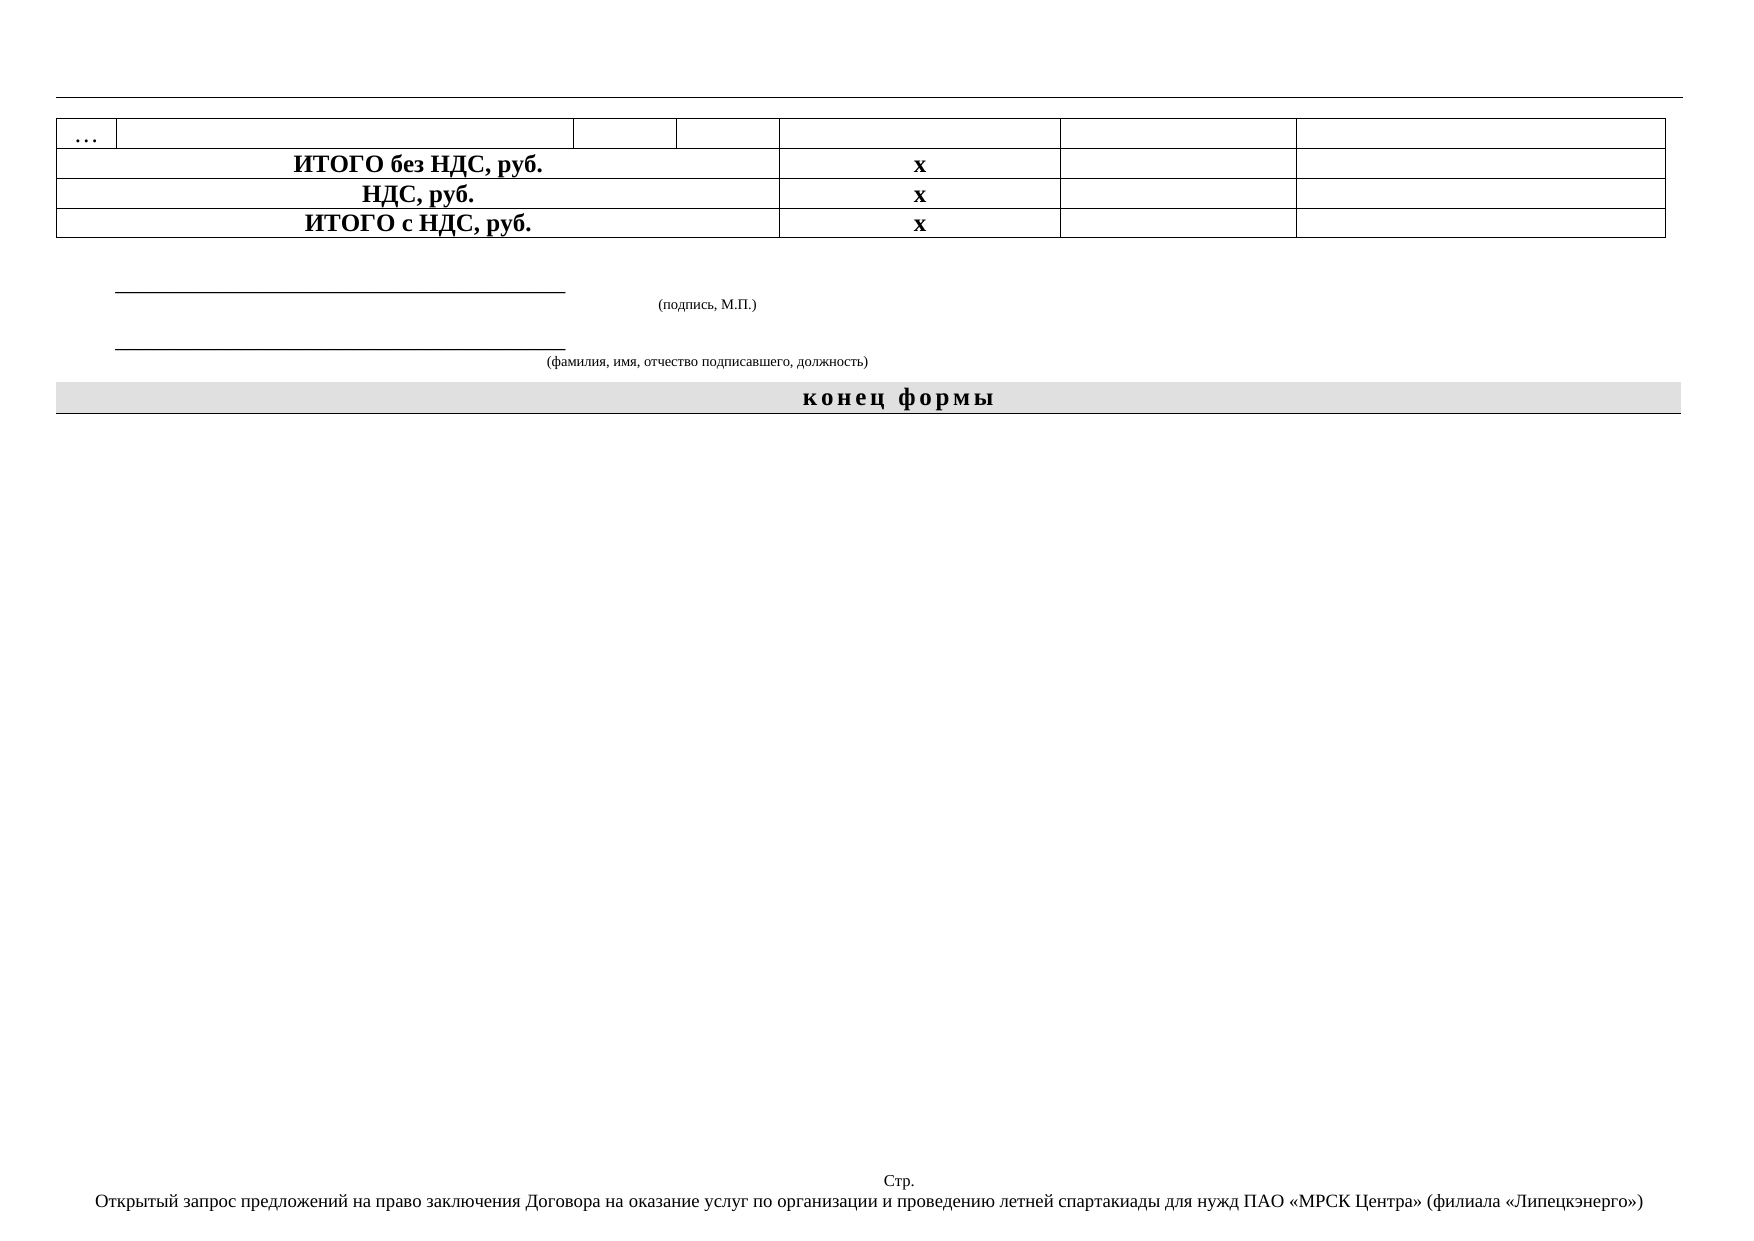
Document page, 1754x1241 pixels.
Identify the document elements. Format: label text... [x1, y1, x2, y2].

table_cell … [57, 119, 116, 148]
table_cell [1061, 119, 1296, 148]
text (подпись, М.П.) [56, 296, 1299, 324]
text (фамилия, имя, отчество подписавшего, должность) [56, 353, 1299, 382]
table_cell [574, 119, 676, 148]
text ____________________________________ [56, 267, 1683, 296]
table_cell [1297, 209, 1665, 237]
table_cell НДС, руб. [57, 179, 779, 207]
text конец формы [56, 382, 1681, 413]
table_cell [1061, 209, 1296, 237]
table_cell [1061, 179, 1296, 207]
table_cell [1061, 149, 1296, 178]
table_cell [1297, 119, 1665, 148]
table_cell х [780, 179, 1060, 207]
table_cell ИТОГО с НДС, руб. [57, 209, 779, 237]
table_cell [780, 119, 1060, 148]
table_cell [677, 119, 779, 148]
table_cell [117, 119, 573, 148]
table_cell [1297, 149, 1665, 178]
table_cell [1297, 179, 1665, 207]
table_cell х [780, 209, 1060, 237]
text ____________________________________ [56, 324, 1683, 353]
table_cell ИТОГО без НДС, руб. [57, 149, 779, 178]
table_cell х [780, 149, 1060, 178]
